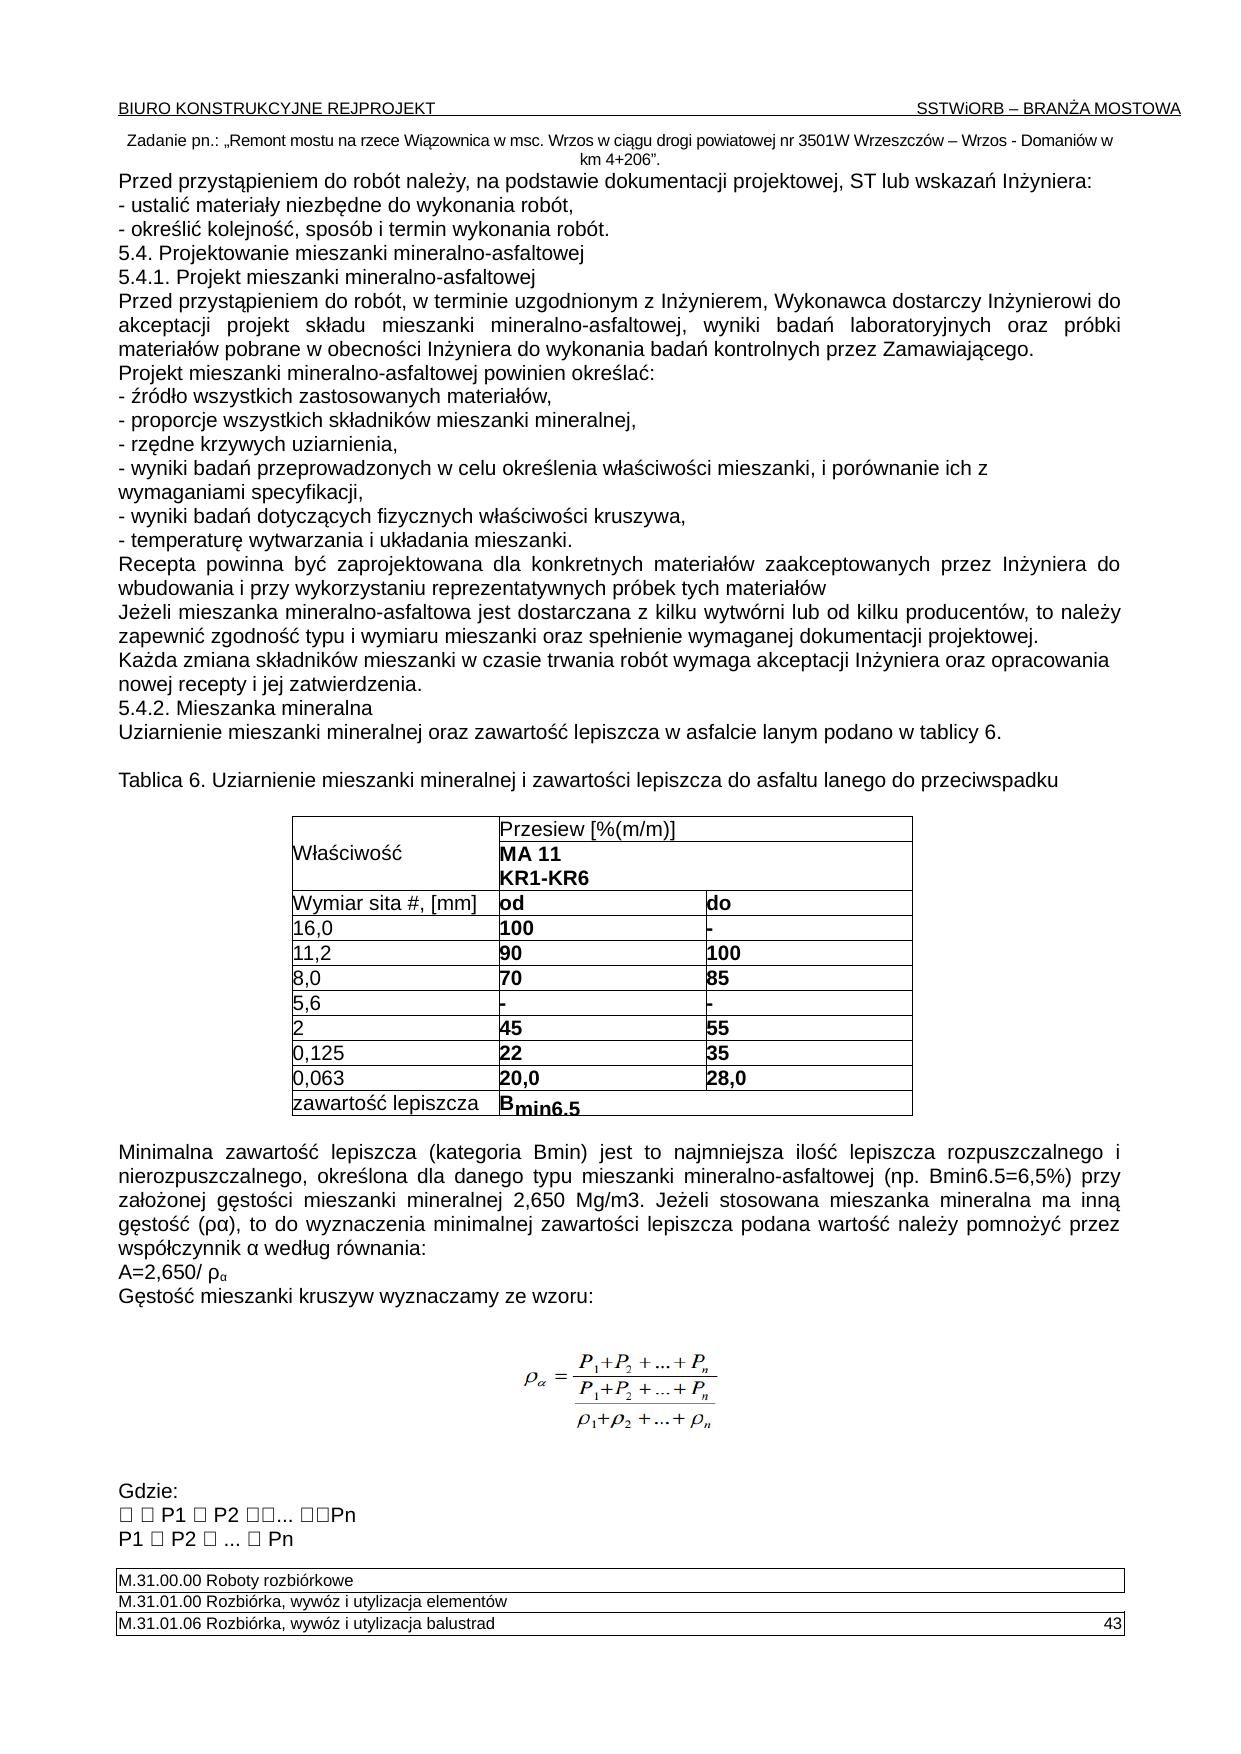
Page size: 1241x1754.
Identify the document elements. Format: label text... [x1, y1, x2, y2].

text P1  P2  ...  Pn [118, 1527, 1122, 1551]
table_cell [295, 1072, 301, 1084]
text   P1  P2 ... Pn [118, 1503, 1122, 1527]
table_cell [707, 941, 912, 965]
text Minimalna zawartość lepiszcza (kategoria Bmin) jest to najmniejsza ilość lepiszcza rozpuszczalnego i nierozpuszczalnego, określona dla danego typu mieszanki mineralno-asfaltowej (np. Bmin6.5=6,5%) przy założonej gęstości mieszanki mineralnej 2,650 Mg/m3. Jeżeli stosowana mieszanka mineralna ma inną gęstość (ρα), to do wyznaczenia minimalnej zawartości lepiszcza podana wartość należy pomnożyć przez współczynnik α według równania: [118, 1140, 1122, 1259]
text 5.4. Projektowanie mieszanki mineralno-asfaltowej [118, 241, 1122, 264]
text 5.4.2. Mieszanka mineralna [118, 696, 1122, 720]
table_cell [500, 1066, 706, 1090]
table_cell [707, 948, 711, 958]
text - temperaturę wytwarzania i układania mieszanki. [118, 528, 1122, 552]
text Α=2,650/ ρα [118, 1259, 1122, 1283]
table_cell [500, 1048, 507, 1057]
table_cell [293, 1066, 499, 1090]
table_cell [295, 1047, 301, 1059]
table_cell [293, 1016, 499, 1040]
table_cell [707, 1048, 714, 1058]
text Przed przystąpieniem do robót, w terminie uzgodnionym z Inżynierem, Wykonawca dostarczy Inżynierowi do akceptacji projekt składu mieszanki mineralno-asfaltowej, wyniki badań laboratoryjnych oraz próbki materiałów pobrane w obecności Inżyniera do wykonania badań kontrolnych przez Zamawiającego. [118, 288, 1122, 360]
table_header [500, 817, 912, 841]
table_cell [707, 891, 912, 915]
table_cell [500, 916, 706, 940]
text Gdzie: [118, 1479, 1122, 1503]
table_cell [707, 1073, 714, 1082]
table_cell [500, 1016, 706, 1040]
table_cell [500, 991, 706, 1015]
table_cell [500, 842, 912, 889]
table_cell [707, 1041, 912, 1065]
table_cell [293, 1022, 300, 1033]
text Przed przystąpieniem do robót należy, na podstawie dokumentacji projektowej, ST lub wskazań Inżyniera: [118, 169, 1122, 193]
text - ustalić materiały niezbędne do wykonania robót, [118, 193, 1122, 217]
text - wyniki badań dotyczących fizycznych właściwości kruszywa, [118, 504, 1122, 528]
text wymaganiami specyfikacji, [118, 480, 1122, 504]
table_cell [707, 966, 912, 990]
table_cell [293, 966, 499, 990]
text Recepta powinna być zaprojektowana dla konkretnych materiałów zaakceptowanych przez Inżyniera do wbudowania i przy wykorzystaniu reprezentatywnych próbek tych materiałów [118, 552, 1122, 600]
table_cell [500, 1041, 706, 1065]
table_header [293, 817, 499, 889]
text nowej recepty i jej zatwierdzenia. [118, 672, 1122, 696]
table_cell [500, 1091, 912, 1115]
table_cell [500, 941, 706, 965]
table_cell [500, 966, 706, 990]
text - proporcje wszystkich składników mieszanki mineralnej, [118, 408, 1122, 432]
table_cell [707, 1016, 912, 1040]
text Jeżeli mieszanka mineralno-asfaltowa jest dostarczana z kilku wytwórni lub od kilku producentów, to należy zapewnić zgodność typu i wymiaru mieszanki oraz spełnienie wymaganej dokumentacji projektowej. [118, 600, 1122, 648]
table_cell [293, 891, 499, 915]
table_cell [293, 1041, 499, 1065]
text - rzędne krzywych uziarnienia, [118, 432, 1122, 456]
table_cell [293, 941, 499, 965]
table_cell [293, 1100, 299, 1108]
text Każda zmiana składników mieszanki w czasie trwania robót wymaga akceptacji Inżyniera oraz opracowania [118, 648, 1122, 672]
text Gęstość mieszanki kruszyw wyznaczamy ze wzoru: [118, 1283, 1122, 1307]
text 5.4.1. Projekt mieszanki mineralno-asfaltowej [118, 264, 1122, 288]
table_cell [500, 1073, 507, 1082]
text Projekt mieszanki mineralno-asfaltowej powinien określać: [118, 360, 1122, 384]
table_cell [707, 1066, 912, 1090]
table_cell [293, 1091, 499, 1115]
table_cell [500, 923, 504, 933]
picture [497, 1331, 744, 1456]
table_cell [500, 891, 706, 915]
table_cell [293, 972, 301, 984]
text - wyniki badań przeprowadzonych w celu określenia właściwości mieszanki, i porównanie ich z [118, 456, 1122, 480]
text - źródło wszystkich zastosowanych materiałów, [118, 384, 1122, 408]
text Tablica 6. Uziarnienie mieszanki mineralnej i zawartości lepiszcza do asfaltu lanego do przeciwspadku [118, 768, 1122, 792]
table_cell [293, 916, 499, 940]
text - określić kolejność, sposób i termin wykonania robót. [118, 217, 1122, 241]
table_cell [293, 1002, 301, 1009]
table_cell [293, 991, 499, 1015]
text Uziarnienie mieszanki mineralnej oraz zawartość lepiszcza w asfalcie lanym podano w tablicy 6. [118, 720, 1122, 744]
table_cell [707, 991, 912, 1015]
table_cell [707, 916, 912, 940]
